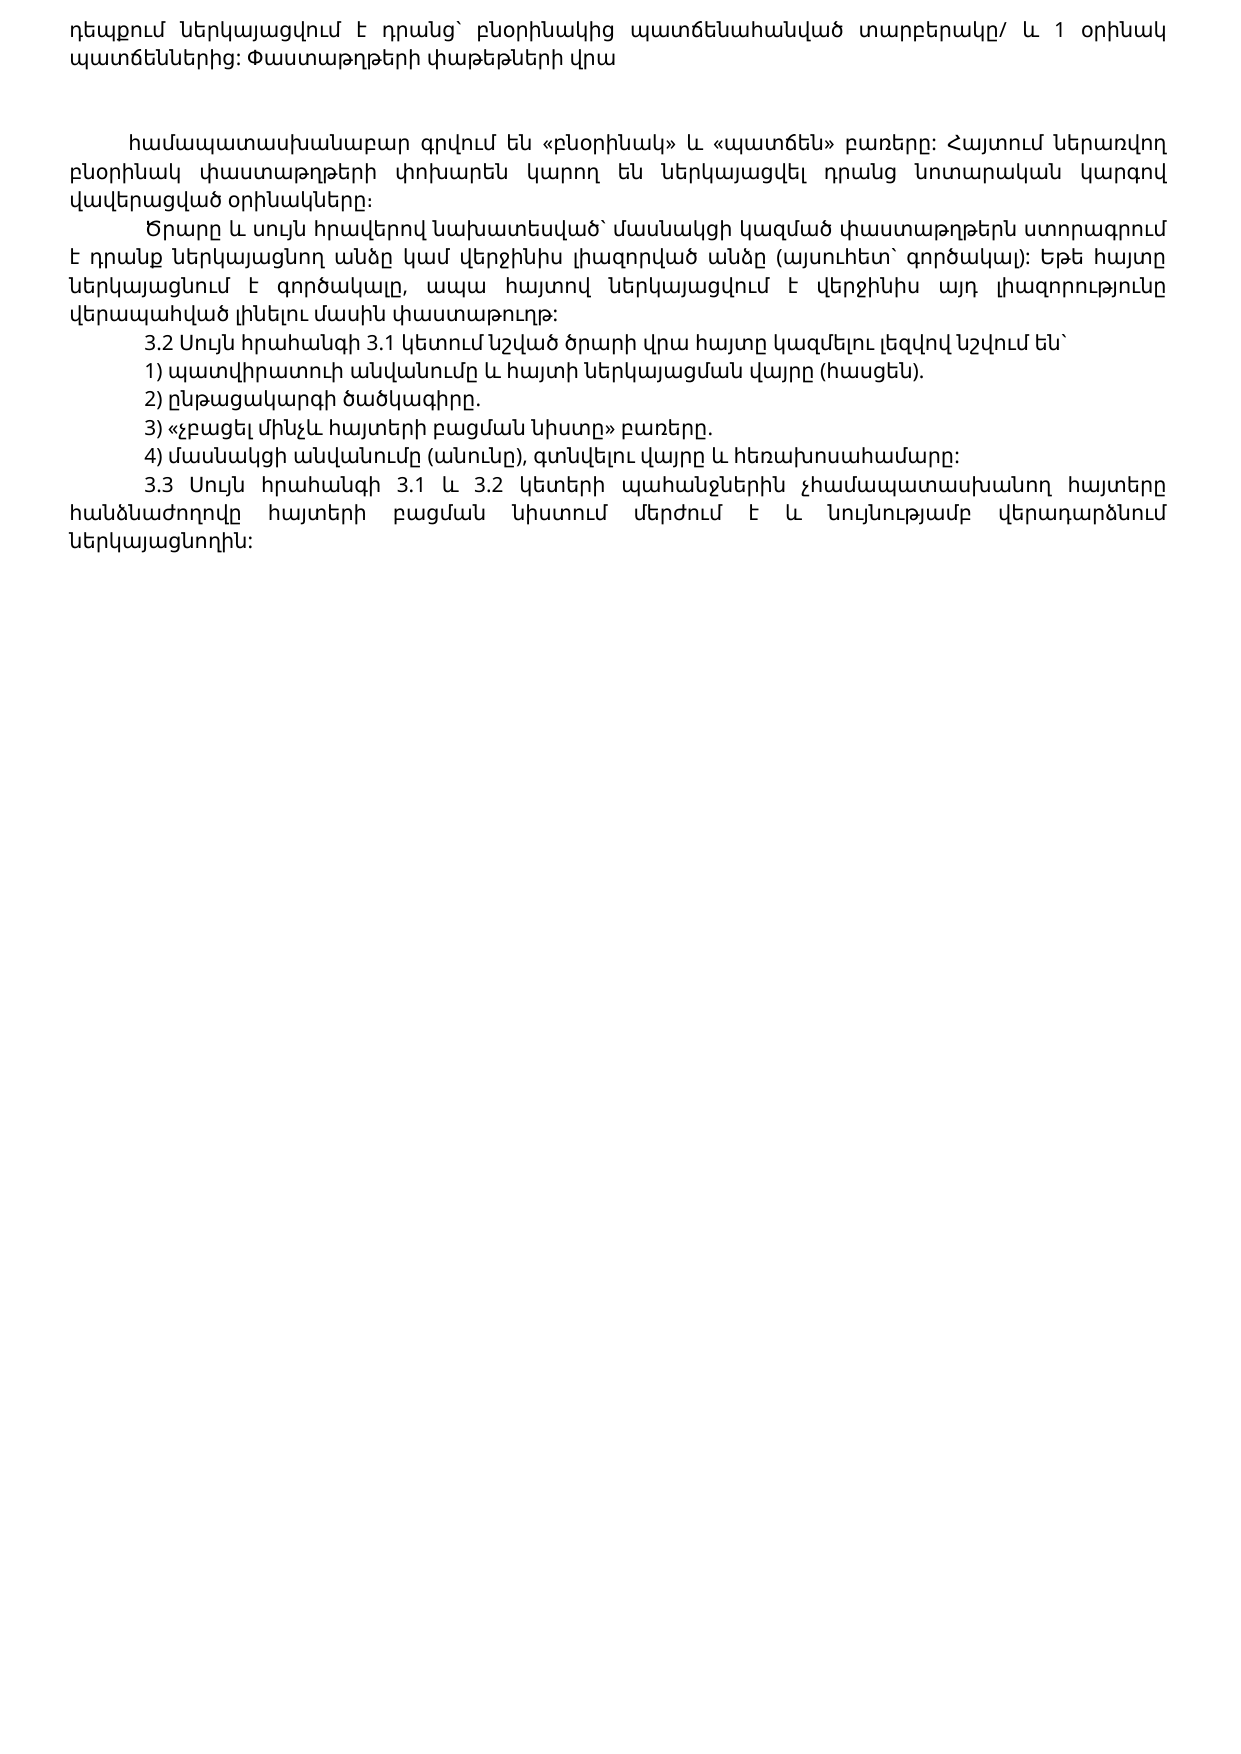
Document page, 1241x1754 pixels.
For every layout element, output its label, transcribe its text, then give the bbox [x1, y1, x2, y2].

text Ծրարը և սույն հրավերով նախատեսված` մասնակցի կազմած փաստաթղթերն ստորագրում է դրանք ներկայացնող անձը կամ վերջինիս լիազորված անձը (այսուհետ` գործակալ): Եթե հայտը ներկայացնում է գործակալը, ապա հայտով ներկայացվում է վերջինիս այդ լիազորությունը վերապահված լինելու մասին փաստաթուղթ: [69, 214, 1167, 328]
text 3.2 Սույն հրահանգի 3.1 կետում նշված ծրարի վրա հայտը կազմելու լեզվով նշվում են` [69, 328, 1167, 356]
text 3.3 Սույն հրահանգի 3.1 և 3.2 կետերի պահանջներին չհամապատասխանող հայտերը հանձնաժողովը հայտերի բացման նիստում մերժում է և նույնությամբ վերադարձնում ներկայացնողին: [69, 470, 1167, 555]
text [69, 15, 1167, 72]
text համապատասխանաբար գրվում են «բնօրինակ» և «պատճեն» բառերը: Հայտում ներառվող բնօրինակ փաստաթղթերի փոխարեն կարող են ներկայացվել դրանց նոտարական կարգով վավերացված օրինակները։ [69, 128, 1167, 214]
text 2) ընթացակարգի ծածկագիրը. [69, 384, 1167, 413]
text 3) «չբացել մինչև հայտերի բացման նիստը» բառերը. [69, 413, 1167, 441]
text 1) պատվիրատուի անվանումը և հայտի ներկայացման վայրը (հասցեն). [69, 356, 1167, 384]
text 4) մասնակցի անվանումը (անունը), գտնվելու վայրը և հեռախոսահամարը: [69, 441, 1167, 470]
